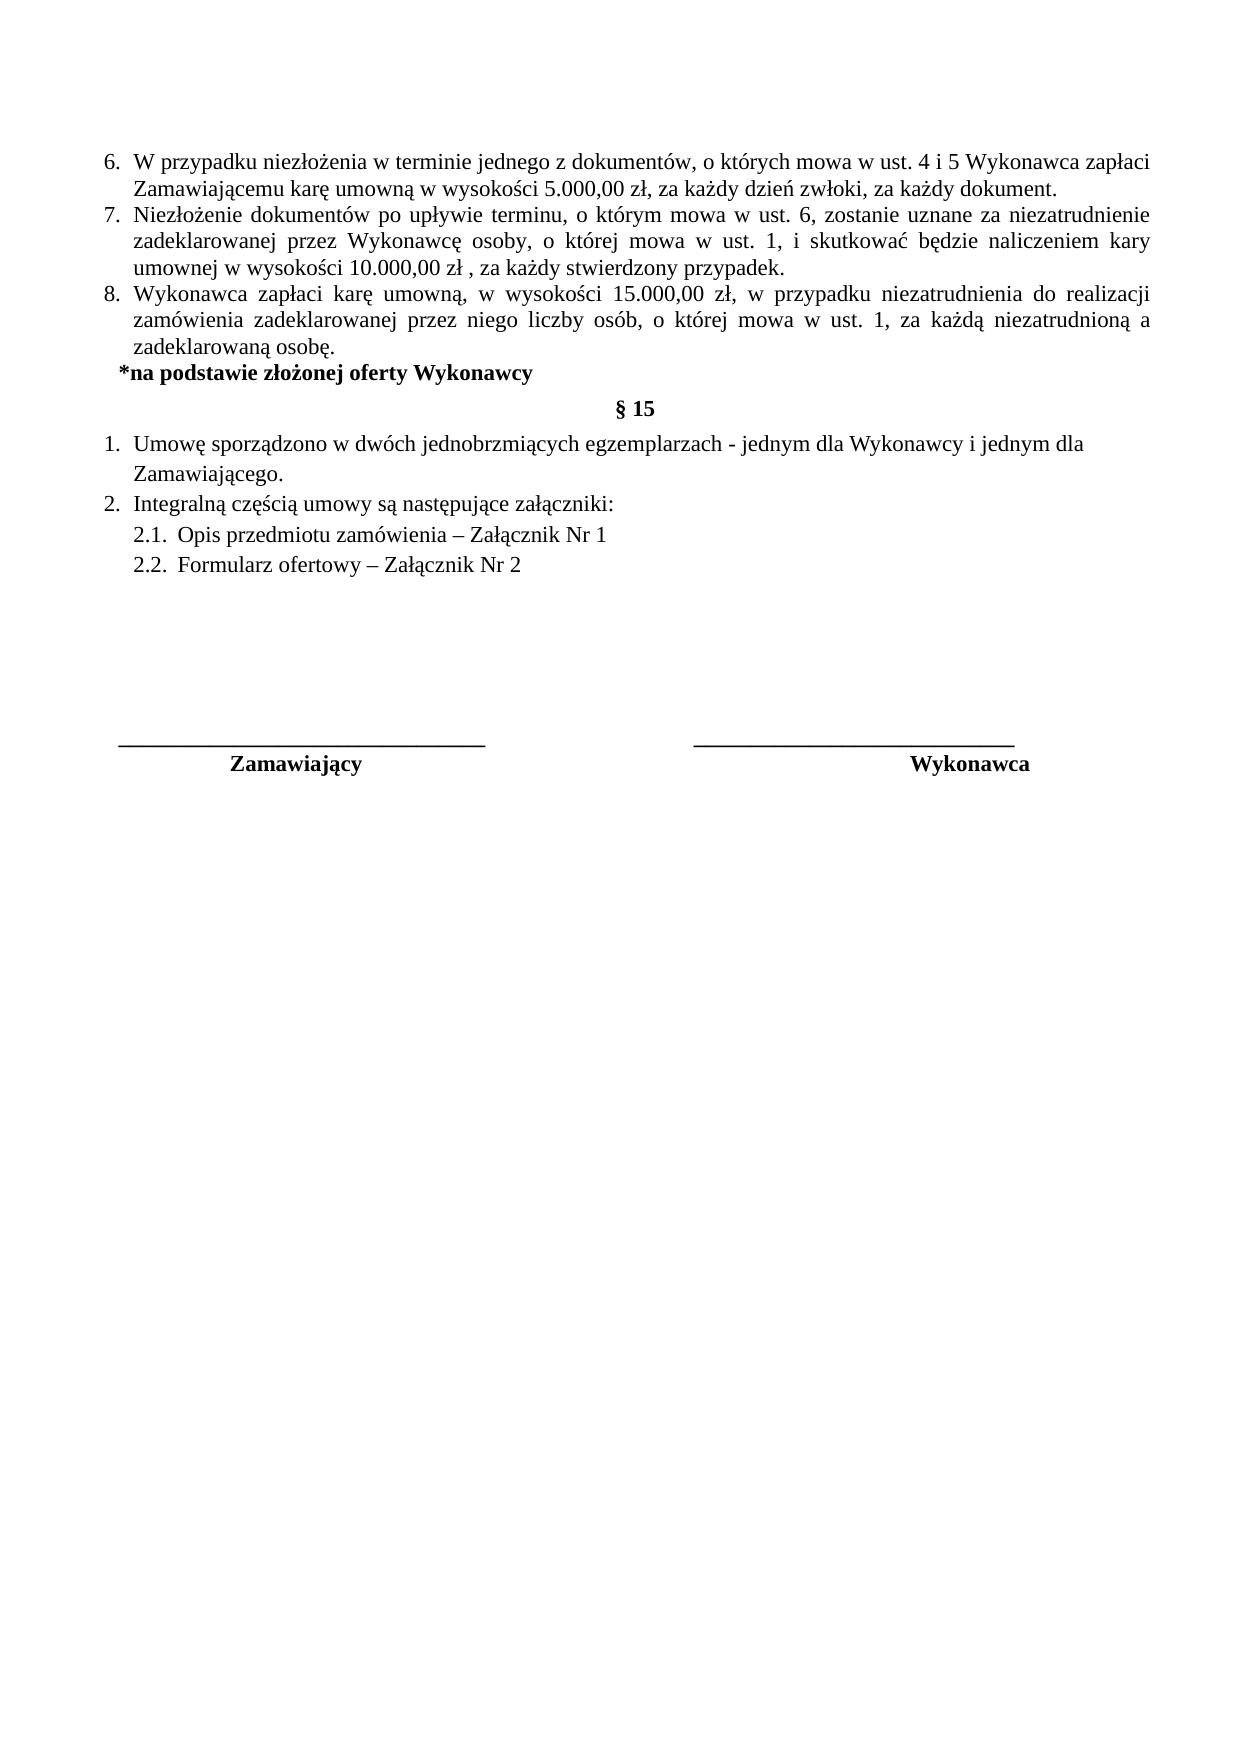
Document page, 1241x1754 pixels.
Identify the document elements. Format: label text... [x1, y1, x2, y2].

text *na podstawie złożonej oferty Wykonawcy [118, 359, 1152, 385]
text § 15 [118, 394, 1152, 421]
list Opis przedmiotu zamówienia – Załącznik Nr 1 [133, 521, 1152, 547]
list Niezłożenie dokumentów po upływie terminu, o którym mowa w ust. 6, zostanie uznane za niezatrudnienie zadeklarowanej przez Wykonawcę osoby, o której mowa w ust. 1, i skutkować będzie naliczeniem kary umownej w wysokości 10.000,00 zł , za każdy stwierdzony przypadek. [103, 201, 1152, 280]
list Integralną częścią umowy są następujące załączniki: [103, 491, 1152, 517]
text ________________________________ ____________________________ Zamawiający Wykonawca [118, 723, 1152, 777]
list Formularz ofertowy – Załącznik Nr 2 [133, 551, 1152, 577]
list Umowę sporządzono w dwóch jednobrzmiących egzemplarzach - jednym dla Wykonawcy i jednym dla Zamawiającego. [103, 430, 1152, 487]
list Wykonawca zapłaci karę umowną, w wysokości 15.000,00 zł, w przypadku niezatrudnienia do realizacji zamówienia zadeklarowanej przez niego liczby osób, o której mowa w ust. 1, za każdą niezatrudnioną a zadeklarowaną osobę. [103, 280, 1152, 359]
list W przypadku niezłożenia w terminie jednego z dokumentów, o których mowa w ust. 4 i 5 Wykonawca zapłaci Zamawiającemu karę umowną w wysokości 5.000,00 zł, za każdy dzień zwłoki, za każdy dokument. [103, 148, 1152, 201]
